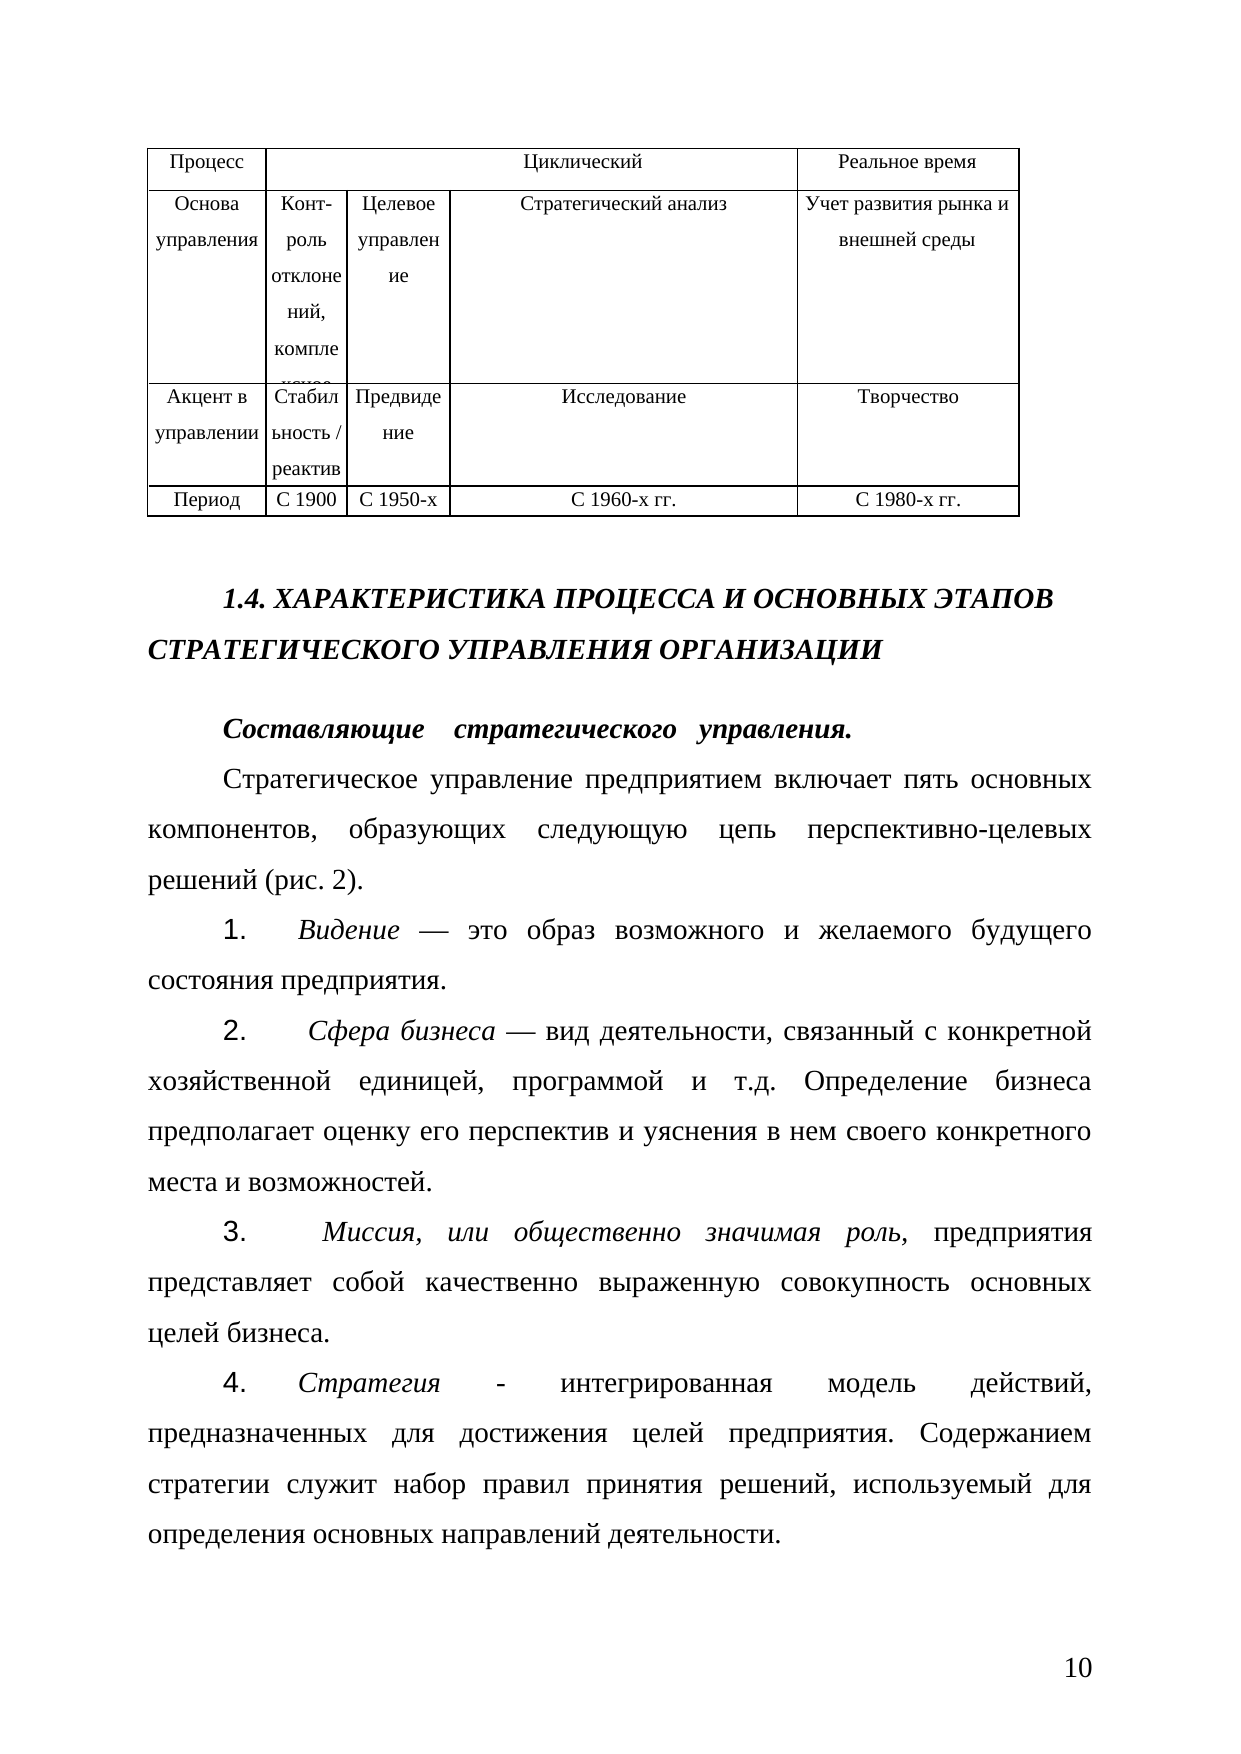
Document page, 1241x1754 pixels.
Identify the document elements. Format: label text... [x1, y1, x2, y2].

text Составляющие стратегического управления. [148, 711, 1092, 744]
table_cell Стратегический анализ [451, 191, 797, 383]
list Стратегия - интегрированная модель действий, предназначенных для достижения целей предприятия. Содержанием стратегии служит набор правил принятия решений, используемый для определения основных направлений деятельности. [148, 1365, 1092, 1550]
table_cell Исследование [451, 384, 797, 485]
table_cell Циклический [267, 149, 797, 190]
table_cell Предвидение [348, 384, 449, 485]
table_cell Целевое управление [348, 191, 449, 383]
table_cell Реальное время [798, 149, 1018, 190]
table_cell Стабильность / реактивность [267, 384, 346, 485]
text 1.4. ХАРАКТЕРИСТИКА ПРОЦЕССА И ОСНОВНЫХ ЭТАПОВ СТРАТЕГИЧЕСКОГО УПРАВЛЕНИЯ ОРГАНИЗАЦИИ [148, 581, 1092, 665]
table_cell С 1950-х гг. [348, 487, 449, 515]
list Видение — это образ возможного и желаемого будущего состояния предприятия. [148, 912, 1092, 996]
table_cell С 1960-х гг. [451, 487, 797, 515]
table_cell Учет развития рынка и внешней среды [798, 191, 1018, 383]
list Миссия, или общественно значимая роль, предприятия представляет собой качественно выраженную совокупность основных целей бизнеса. [148, 1214, 1092, 1348]
table_cell Процесс [148, 149, 265, 190]
table_cell Основа управления [148, 191, 265, 383]
table_cell С 1900 г. [267, 487, 346, 515]
list Сфера бизнеса — вид деятельности, связанный с конкретной хозяйственной единицей, программой и т.д. Определение бизнеса предполагает оценку его перспектив и уяснения в нем своего конкретного места и возможностей. [148, 1013, 1092, 1197]
text Стратегическое управление предприятием включает пять основных компонентов, образующих следующую цепь перспективно-целевых решений (рис. 2). [148, 761, 1092, 895]
table_cell Акцент в управлении [148, 384, 265, 485]
table_cell Период [148, 486, 265, 515]
table_cell Творчество [798, 384, 1018, 485]
table_cell Конт-роль отклонений, комплексное управление [267, 191, 346, 383]
table_cell С 1980-х гг. [798, 487, 1018, 515]
